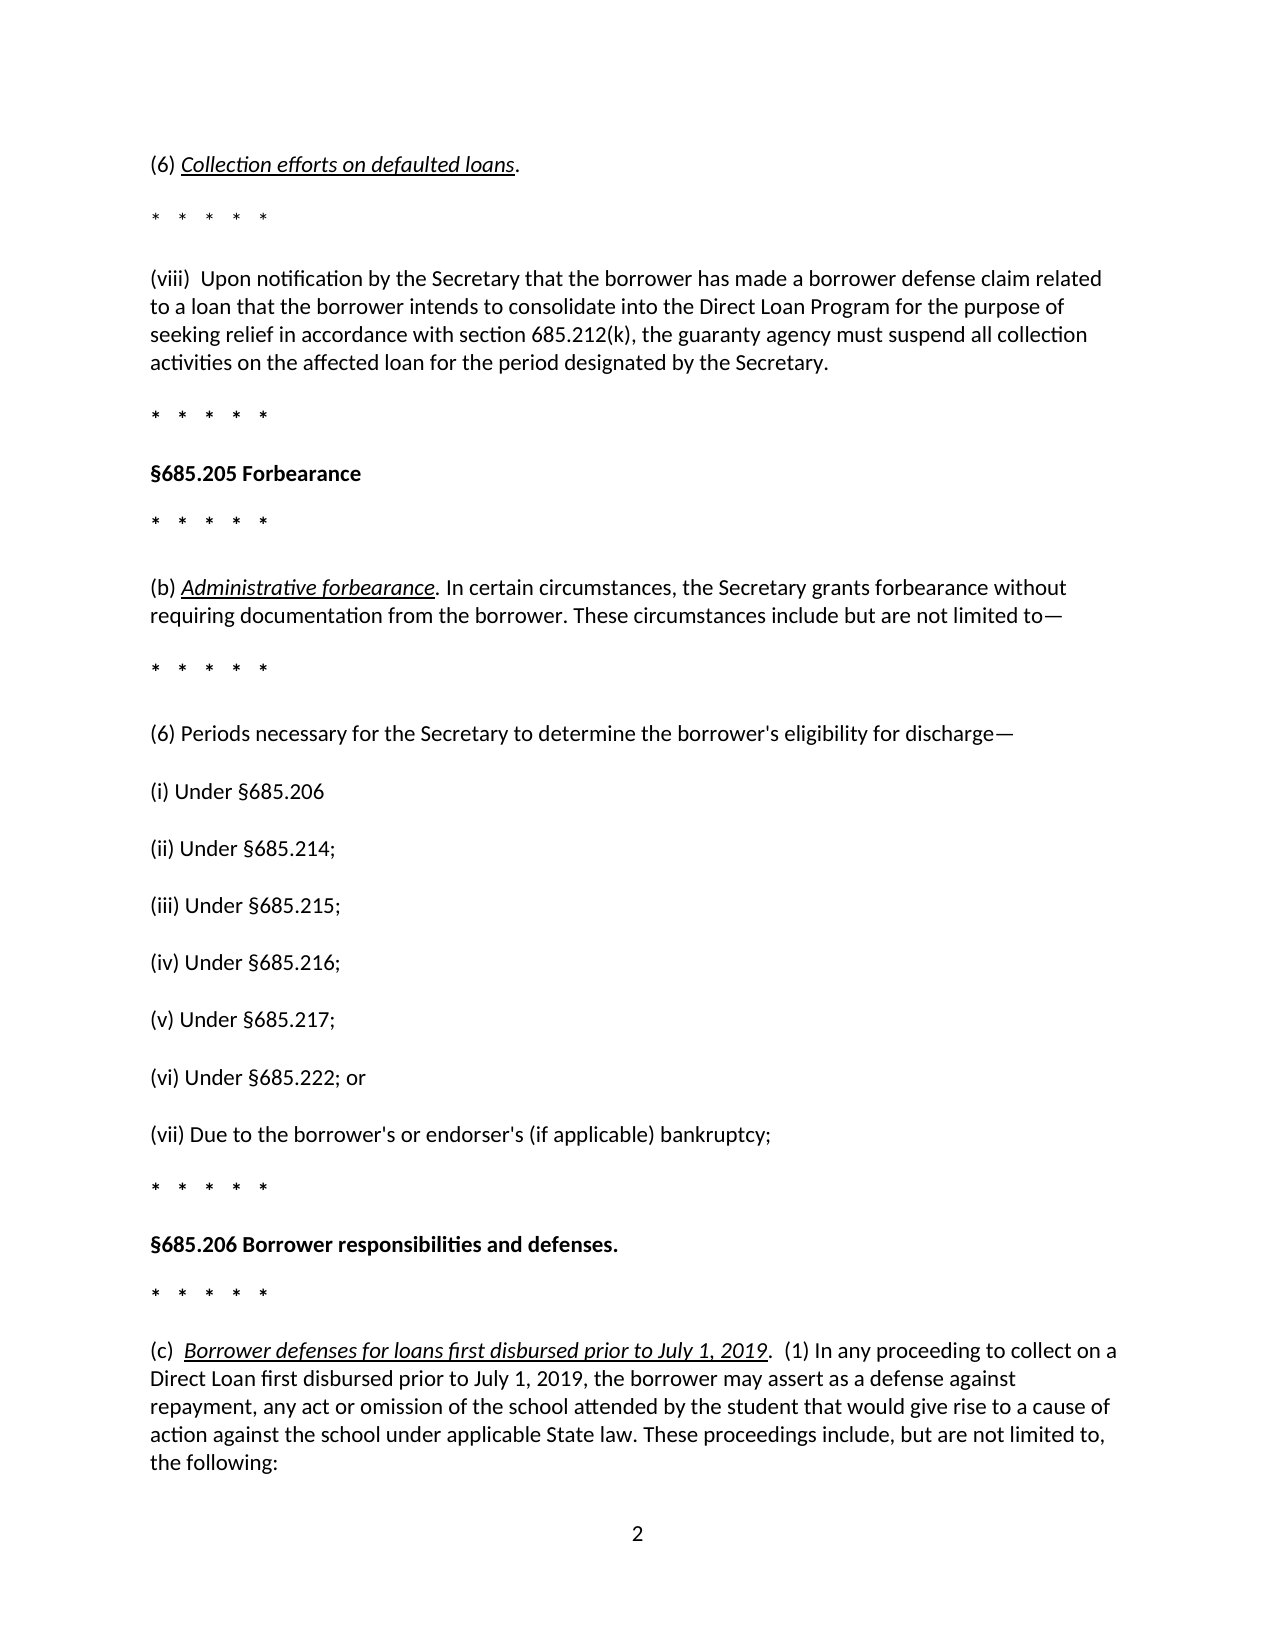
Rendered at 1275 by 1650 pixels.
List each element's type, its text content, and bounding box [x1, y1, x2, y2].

text (vii) Due to the borrower's or endorser's (if applicable) bankruptcy; [150, 1120, 1125, 1148]
text (ii) Under §685.214; [150, 834, 1125, 862]
text (v) Under §685.217; [150, 1006, 1125, 1033]
text (iv) Under §685.216; [150, 948, 1125, 976]
text (b) Administrative forbearance. In certain circumstances, the Secretary grants forbearance without requiring documentation from the borrower. These circumstances include but are not limited to— [150, 573, 1125, 629]
text * * * * * [150, 406, 1125, 434]
text (vi) Under §685.222; or [150, 1063, 1125, 1091]
text (6) Periods necessary for the Secretary to determine the borrower's eligibility for discharge— [150, 719, 1125, 748]
text * * * * * [150, 658, 1125, 686]
text * * * * * [150, 207, 1125, 235]
text * * * * * [150, 1283, 1125, 1311]
text (viii) Upon notification by the Secretary that the borrower has made a borrower defense claim related to a loan that the borrower intends to consolidate into the Direct Loan Program for the purpose of seeking relief in accordance with section 685.212(k), the guaranty agency must suspend all collection activities on the affected loan for the period designated by the Secretary. [150, 264, 1125, 376]
text (iii) Under §685.215; [150, 891, 1125, 919]
text * * * * * [150, 512, 1125, 540]
text * * * * * [150, 1177, 1125, 1205]
text (6) Collection efforts on defaulted loans. [150, 150, 1125, 178]
text §685.206 Borrower responsibilities and defenses. [150, 1230, 1125, 1258]
text (c) Borrower defenses for loans first disbursed prior to July 1, 2019. (1) In any proceeding to collect on a Direct Loan first disbursed prior to July 1, 2019, the borrower may assert as a defense against repayment, any act or omission of the school attended by the student that would give rise to a cause of action against the school under applicable State law. These proceedings include, but are not limited to, the following: [150, 1336, 1125, 1476]
text (i) Under §685.206 [150, 777, 1125, 805]
text §685.205 Forbearance [150, 459, 1125, 487]
